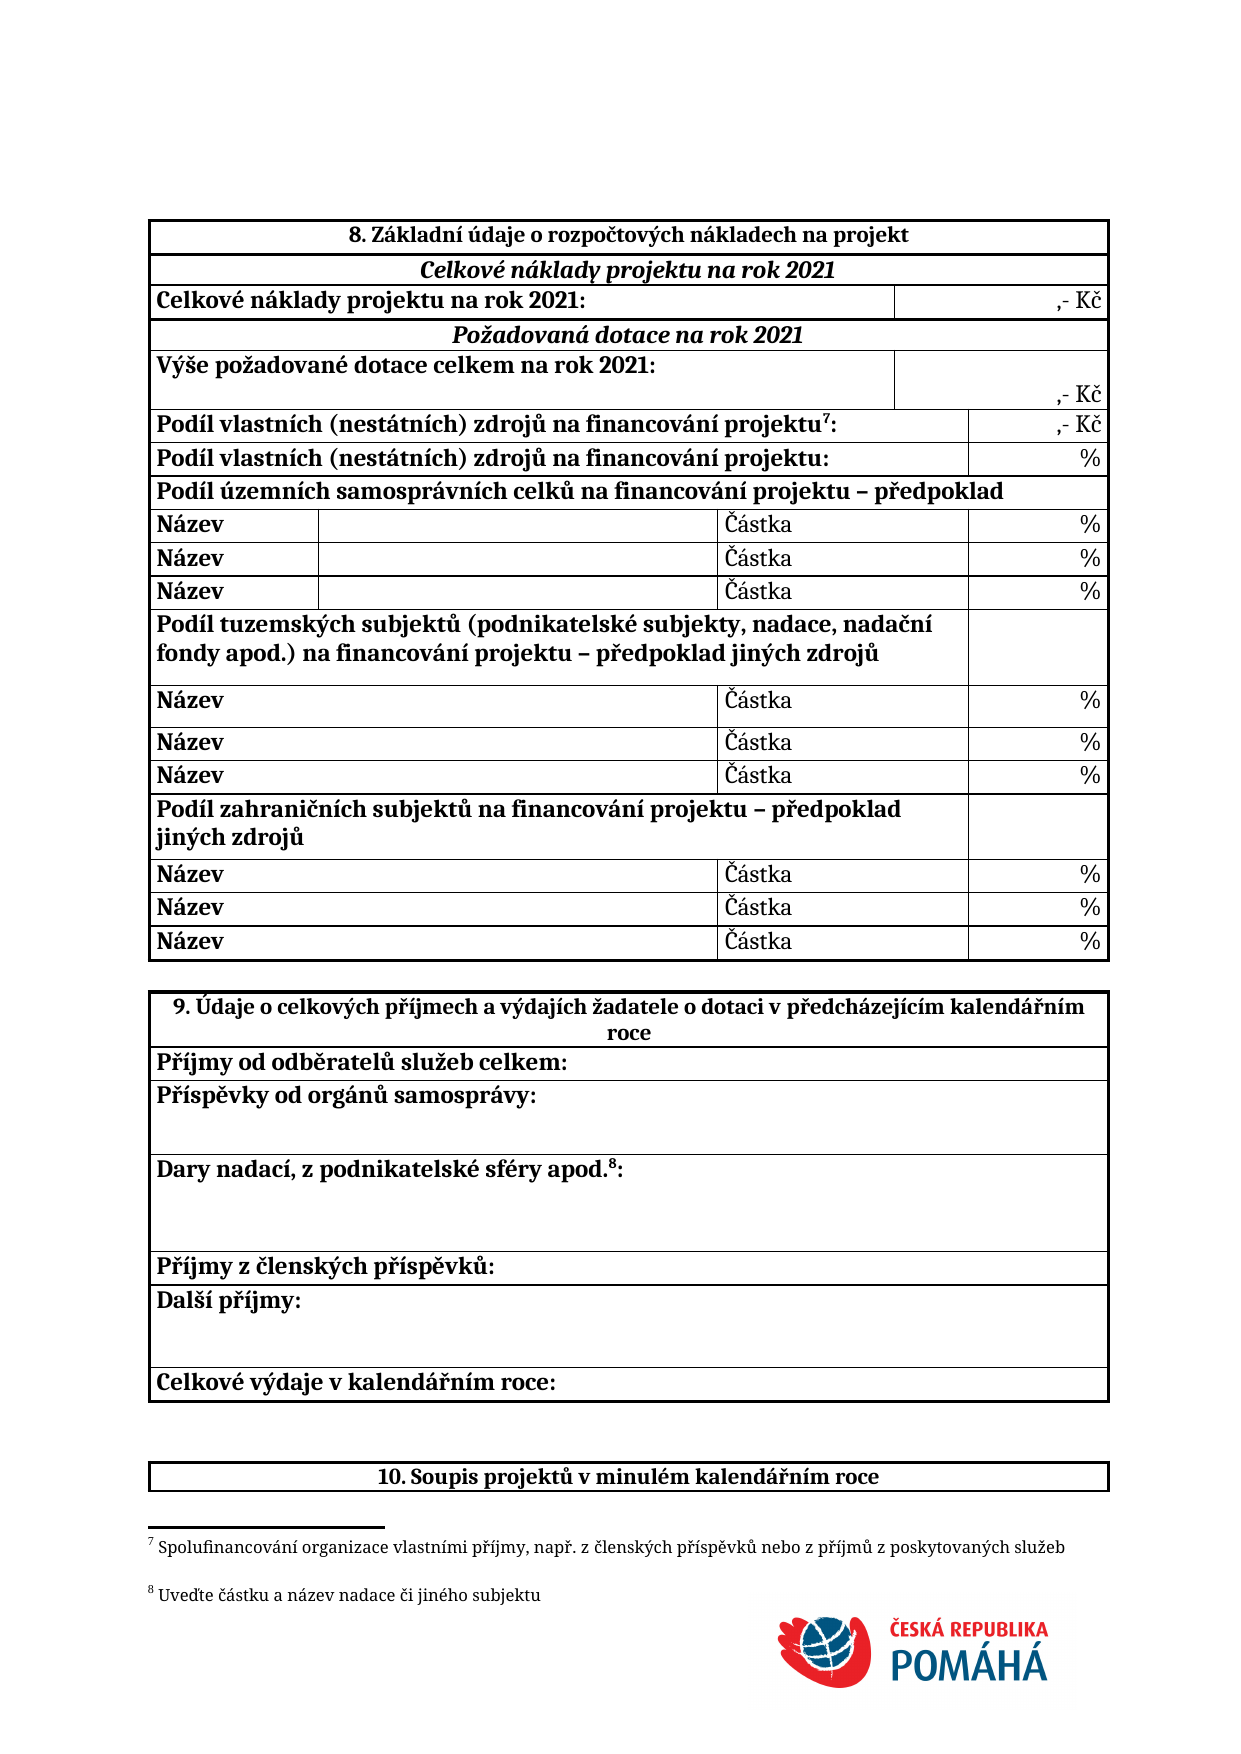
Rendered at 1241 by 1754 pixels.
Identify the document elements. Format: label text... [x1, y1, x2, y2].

table_cell Částka [718, 860, 968, 892]
table_cell Částka [718, 510, 968, 542]
table_cell [969, 795, 1107, 858]
table_cell % [969, 728, 1107, 760]
table_cell Název [151, 927, 717, 958]
table_cell Částka [718, 577, 968, 608]
table_cell Název [151, 543, 318, 575]
table_cell Částka [718, 893, 968, 925]
table_cell [319, 577, 717, 608]
table_cell % [969, 860, 1107, 892]
table_cell Další příjmy: [151, 1286, 1107, 1367]
table_cell [319, 510, 717, 542]
table_cell ,- Kč [895, 351, 1107, 408]
table_cell Příjmy z členských příspěvků: [151, 1252, 1107, 1284]
table_cell Podíl územních samosprávních celků na financování projektu – předpoklad [151, 477, 1107, 508]
table_cell Podíl vlastních (nestátních) zdrojů na financování projektu: [151, 443, 968, 475]
table_cell % [969, 686, 1107, 726]
table_cell Částka [718, 761, 968, 793]
table_cell Podíl zahraničních subjektů na financování projektu – předpoklad jiných zdrojů [151, 795, 968, 858]
table_cell % [969, 761, 1107, 793]
table_cell Celkové výdaje v kalendářním roce: [151, 1368, 1107, 1400]
table_cell Částka [718, 543, 968, 575]
table_cell Název [151, 860, 717, 892]
picture [748, 1592, 1078, 1710]
table_cell % [969, 543, 1107, 575]
table_cell Dary nadací, z podnikatelské sféry apod.: [151, 1155, 1107, 1251]
table_cell Celkové náklady projektu na rok 2021 [151, 256, 1107, 284]
table_cell Částka [718, 728, 968, 760]
table_cell Název [151, 510, 318, 542]
table_cell % [969, 510, 1107, 542]
table_cell ,- Kč [969, 410, 1107, 442]
table_header 10. Soupis projektů v minulém kalendářním roce [151, 1464, 1107, 1490]
table_cell Celkové náklady projektu na rok 2021: [151, 286, 894, 318]
table_cell ,- Kč [895, 286, 1107, 318]
table_cell Název [151, 728, 717, 760]
table_header 9. Údaje o celkových příjmech a výdajích žadatele o dotaci v předcházejícím kalendářním roce [151, 994, 1107, 1046]
table_cell Částka [718, 927, 968, 958]
table_cell % [969, 893, 1107, 925]
table_cell Podíl tuzemských subjektů (podnikatelské subjekty, nadace, nadační fondy apod.) na financování projektu – předpoklad jiných zdrojů [151, 610, 968, 685]
table_cell Název [151, 686, 717, 726]
table_cell Název [151, 577, 318, 608]
table_cell Částka [718, 686, 968, 726]
table_cell Požadovaná dotace na rok 2021 [151, 321, 1107, 349]
table_cell Příspěvky od orgánů samosprávy: [151, 1081, 1107, 1153]
table_cell % [969, 443, 1107, 475]
table_cell % [969, 927, 1107, 958]
table_header 8. Základní údaje o rozpočtových nákladech na projekt [151, 222, 1107, 252]
table_cell Název [151, 761, 717, 793]
table_cell % [969, 577, 1107, 608]
table_cell [319, 543, 717, 575]
table_cell Název [151, 893, 717, 925]
table_cell Příjmy od odběratelů služeb celkem: [151, 1048, 1107, 1079]
table_cell Podíl vlastních (nestátních) zdrojů na financování projektu: [151, 410, 968, 442]
table_cell Výše požadované dotace celkem na rok 2021: [151, 351, 894, 408]
table_cell [969, 610, 1107, 685]
